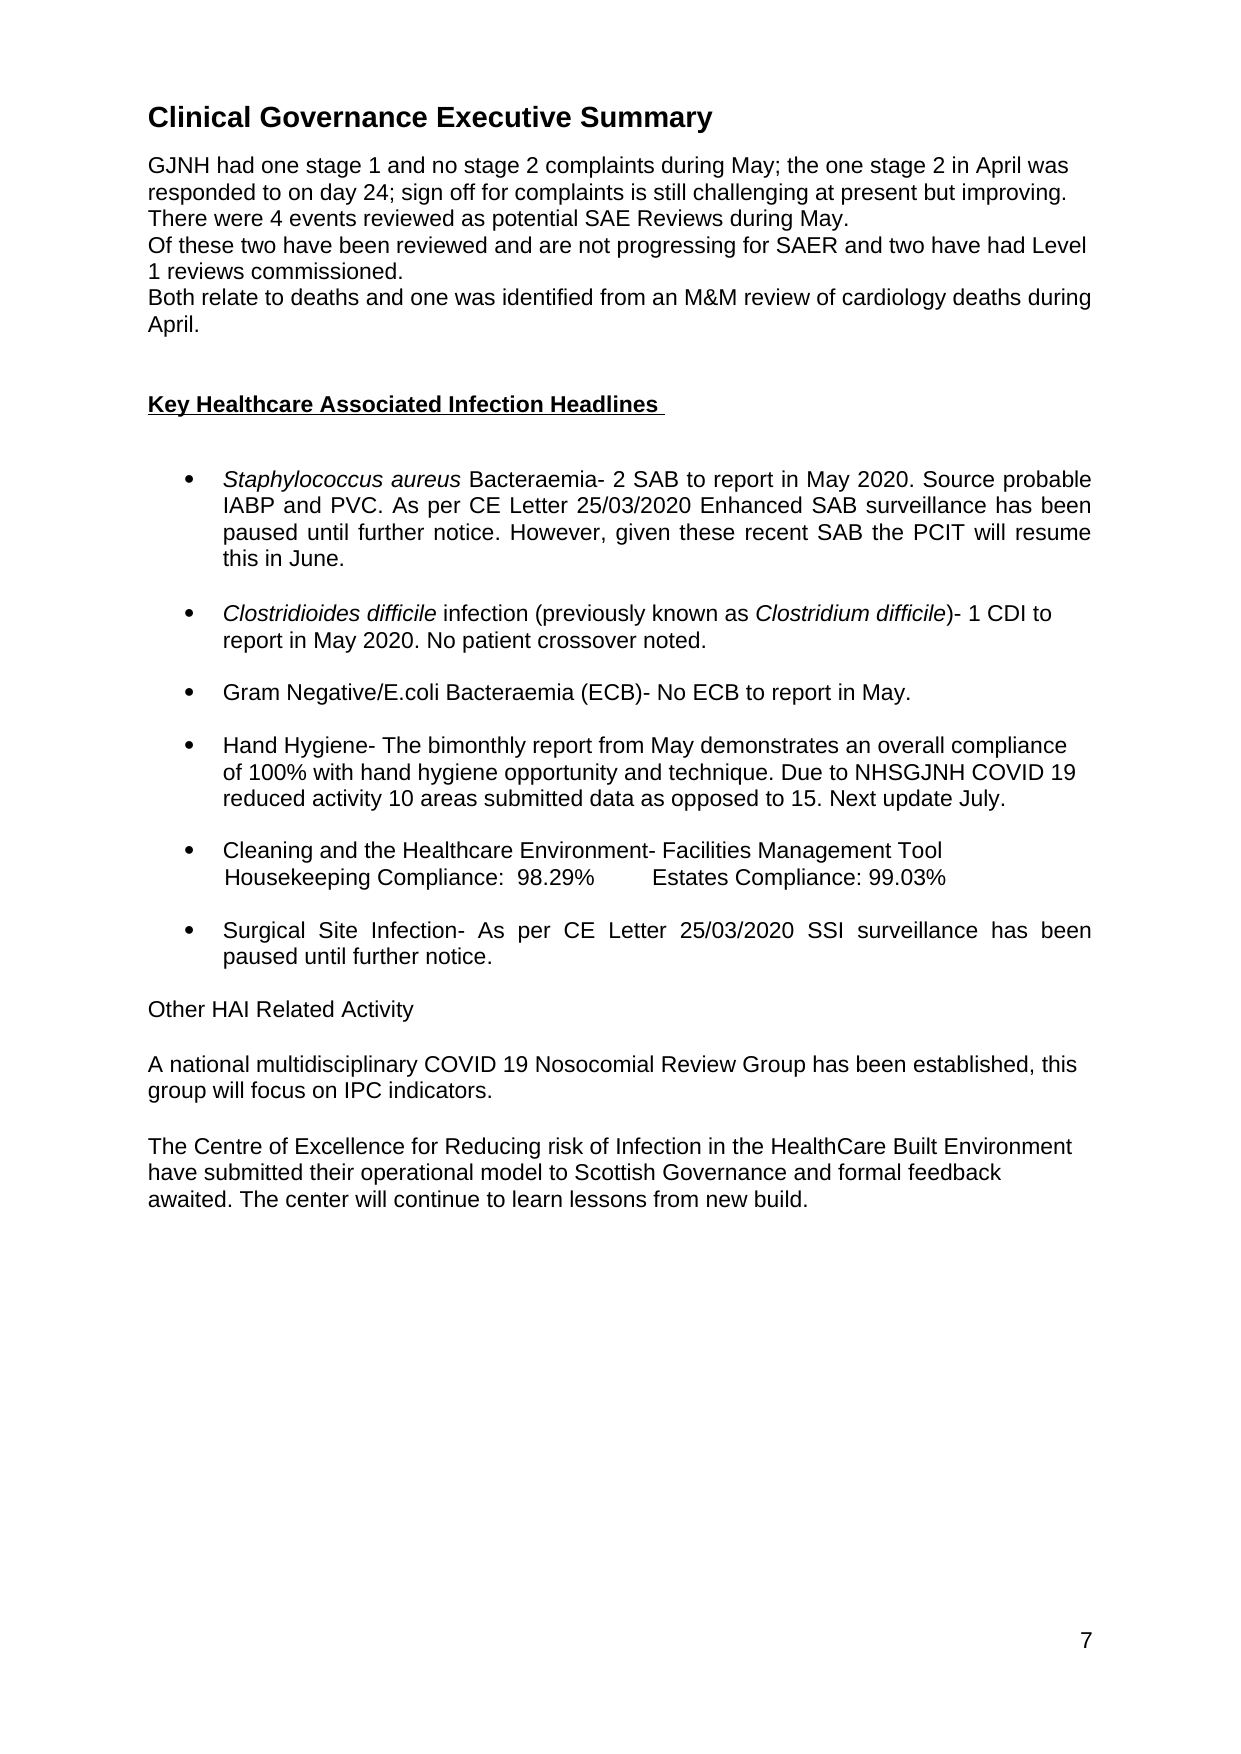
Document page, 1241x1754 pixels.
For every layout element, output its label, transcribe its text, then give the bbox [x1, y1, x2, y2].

text A national multidisciplinary COVID 19 Nosocomial Review Group has been established, this group will focus on IPC indicators. [148, 1051, 1092, 1104]
text Clinical Governance Executive Summary [148, 100, 1092, 134]
list Staphylococcus aureus Bacteraemia- 2 SAB to report in May 2020. Source probable IABP and PVC. As per CE Letter 25/03/2020 Enhanced SAB surveillance has been paused until further notice. However, given these recent SAB the PCIT will resume this in June. [185, 466, 1092, 572]
text Both relate to deaths and one was identified from an M&M review of cardiology deaths during April. [148, 284, 1092, 337]
text Of these two have been reviewed and are not progressing for SAER and two have had Level 1 reviews commissioned. [148, 232, 1092, 284]
text GJNH had one stage 1 and no stage 2 complaints during May; the one stage 2 in April was responded to on day 24; sign off for complaints is still challenging at present but improving. There were 4 events reviewed as potential SAE Reviews during May. [148, 152, 1092, 232]
text Housekeeping Compliance: 98.29% Estates Compliance: 99.03% [148, 864, 1092, 890]
list Other HAI Related Activity [148, 996, 1092, 1022]
text The Centre of Excellence for Reducing risk of Infection in the HealthCare Built Environment have submitted their operational model to Scottish Governance and formal feedback awaited. The center will continue to learn lessons from new build. [148, 1133, 1092, 1212]
list Hand Hygiene- The bimonthly report from May demonstrates an overall compliance of 100% with hand hygiene opportunity and technique. Due to NHSGJNH COVID 19 reduced activity 10 areas submitted data as opposed to 15. Next update July. [185, 732, 1092, 811]
list Cleaning and the Healthcare Environment- Facilities Management Tool [185, 837, 1092, 864]
list Clostridioides difficile infection (previously known as Clostridium difficile)- 1 CDI to report in May 2020. No patient crossover noted. [185, 600, 1092, 653]
text Key Healthcare Associated Infection Headlines [148, 391, 1092, 417]
list Surgical Site Infection- As per CE Letter 25/03/2020 SSI surveillance has been paused until further notice. [185, 917, 1092, 969]
list Gram Negative/E.coli Bacteraemia (ECB)- No ECB to report in May. [185, 679, 1092, 706]
